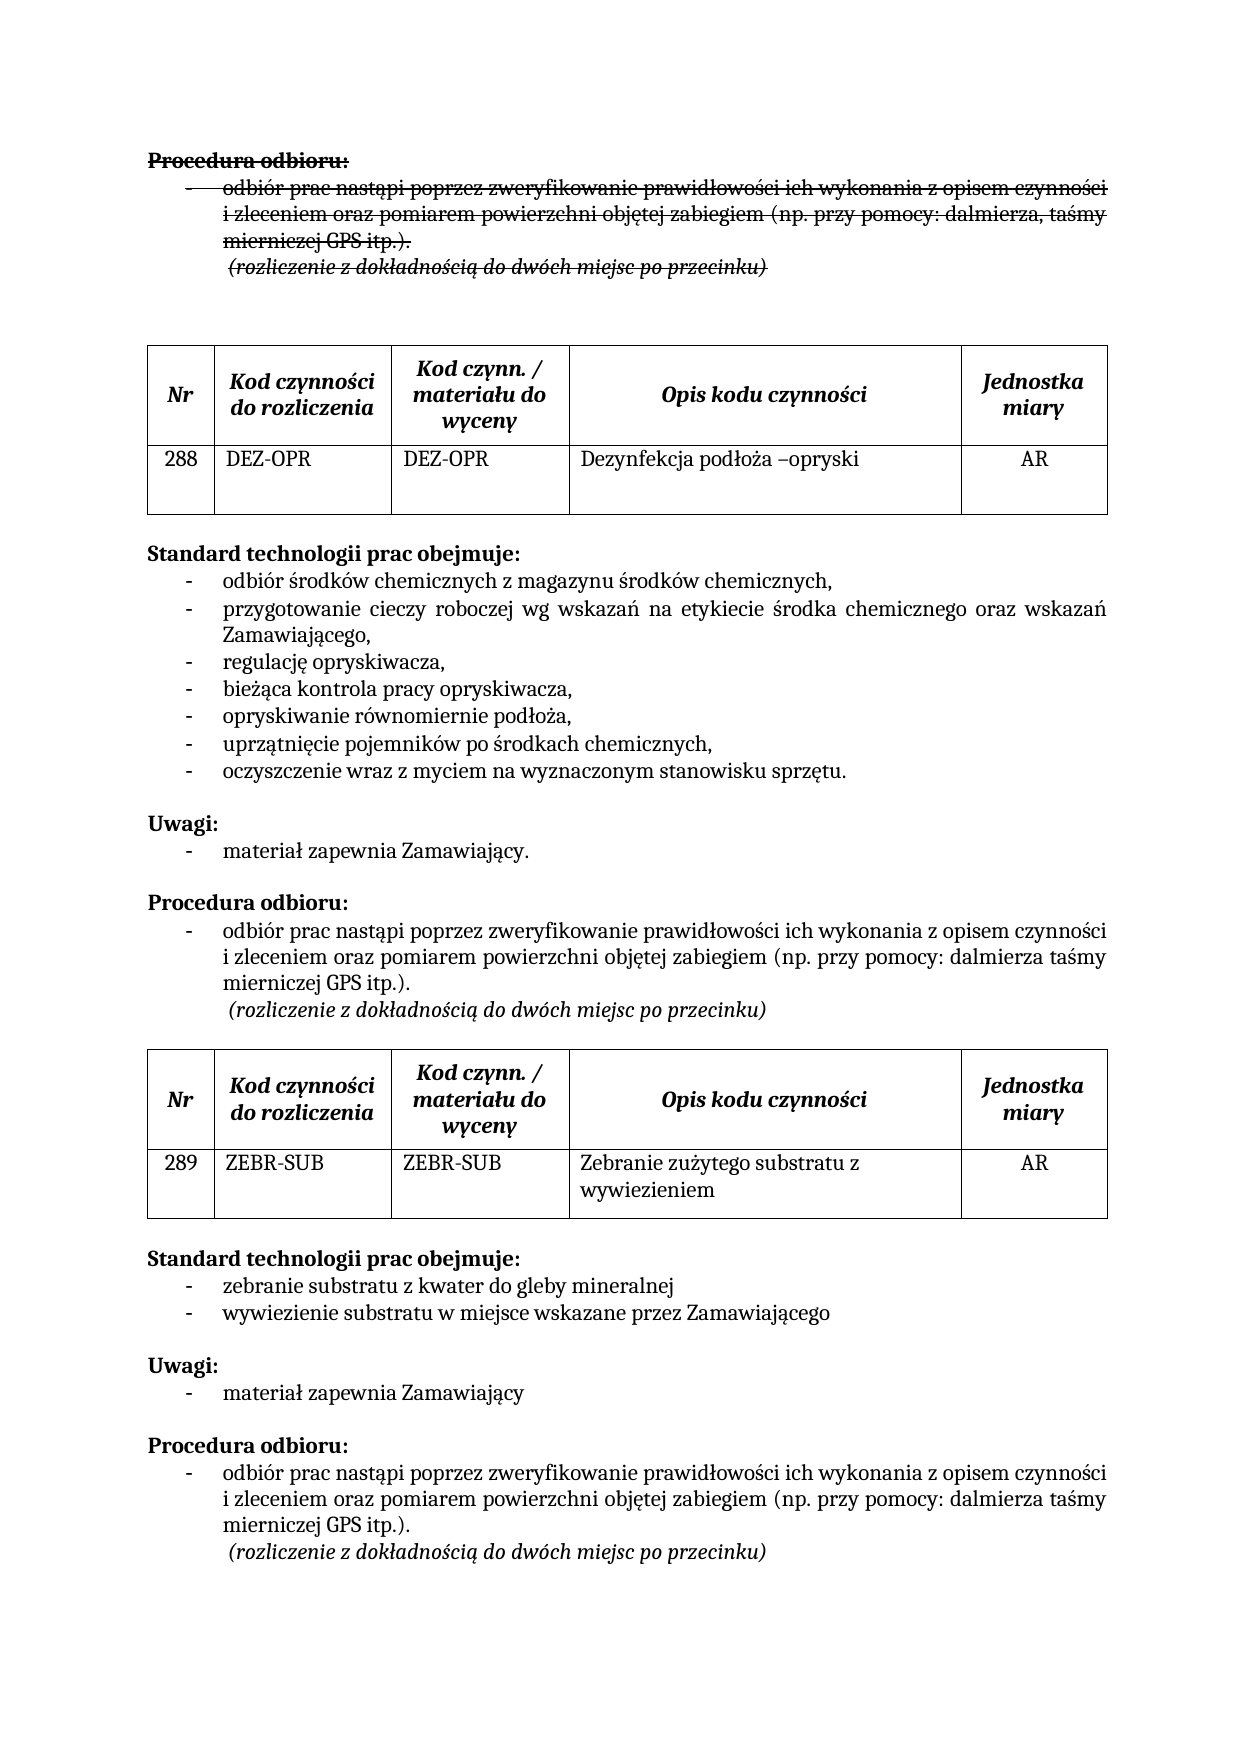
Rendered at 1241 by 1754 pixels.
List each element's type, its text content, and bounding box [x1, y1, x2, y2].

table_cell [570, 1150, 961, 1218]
text Procedura odbioru: [148, 890, 1107, 917]
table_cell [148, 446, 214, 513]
list odbiór prac nastąpi poprzez zweryfikowanie prawidłowości ich wykonania z opisem czynności i zleceniem oraz pomiarem powierzchni objętej zabiegiem (np. przy pomocy: dalmierza, taśmy mierniczej GPS itp.). [185, 189, 1107, 254]
list zebranie substratu z kwater do gleby mineralnej [185, 1272, 1107, 1299]
list odbiór prac nastąpi poprzez zweryfikowanie prawidłowości ich wykonania z opisem czynności i zleceniem oraz pomiarem powierzchni objętej zabiegiem (np. przy pomocy: dalmierza taśmy mierniczej GPS itp.). [185, 1459, 1107, 1539]
list uprzątnięcie pojemników po środkach chemicznych, [185, 729, 1107, 757]
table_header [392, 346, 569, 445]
list opryskiwanie równomiernie podłoża, [185, 702, 1107, 729]
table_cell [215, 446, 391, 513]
list materiał zapewnia Zamawiający. [185, 837, 1107, 864]
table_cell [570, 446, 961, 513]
text Uwagi: [148, 1352, 1107, 1379]
text Standard technologii prac obejmuje: [148, 541, 1107, 567]
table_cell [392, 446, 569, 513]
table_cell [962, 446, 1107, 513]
list odbiór prac nastąpi poprzez zweryfikowanie prawidłowości ich wykonania z opisem czynności i zleceniem oraz pomiarem powierzchni objętej zabiegiem (np. przy pomocy: dalmierza, taśmy mierniczej GPS itp.). [185, 174, 1107, 188]
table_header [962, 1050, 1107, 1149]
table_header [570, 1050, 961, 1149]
list regulację opryskiwacza, [185, 648, 1107, 675]
list materiał zapewnia Zamawiający [185, 1379, 1107, 1406]
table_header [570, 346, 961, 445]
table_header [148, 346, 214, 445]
list odbiór środków chemicznych z magazynu środków chemicznych, [185, 567, 1107, 594]
text Standard technologii prac obejmuje: [148, 1245, 1107, 1272]
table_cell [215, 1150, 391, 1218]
text Uwagi: [148, 810, 1107, 837]
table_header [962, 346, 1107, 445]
text (rozliczenie z dokładnością do dwóch miejsc po przecinku) [153, 1539, 1107, 1565]
list wywiezienie substratu w miejsce wskazane przez Zamawiającego [185, 1299, 1107, 1326]
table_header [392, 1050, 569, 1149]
text Procedura odbioru: [148, 148, 1107, 174]
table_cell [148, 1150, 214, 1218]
list bieżąca kontrola pracy opryskiwacza, [185, 675, 1107, 702]
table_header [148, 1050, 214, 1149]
text (rozliczenie z dokładnością do dwóch miejsc po przecinku) [153, 254, 1107, 280]
text Procedura odbioru: [148, 1432, 1107, 1459]
list odbiór prac nastąpi poprzez zweryfikowanie prawidłowości ich wykonania z opisem czynności i zleceniem oraz pomiarem powierzchni objętej zabiegiem (np. przy pomocy: dalmierza taśmy mierniczej GPS itp.). [185, 917, 1107, 996]
text (rozliczenie z dokładnością do dwóch miejsc po przecinku) [153, 996, 1107, 1023]
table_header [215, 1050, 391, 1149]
list przygotowanie cieczy roboczej wg wskazań na etykiecie środka chemicznego oraz wskazań Zamawiającego, [185, 594, 1107, 648]
list oczyszczenie wraz z myciem na wyznaczonym stanowisku sprzętu. [185, 757, 1107, 784]
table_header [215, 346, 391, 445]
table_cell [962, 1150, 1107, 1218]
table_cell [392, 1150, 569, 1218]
